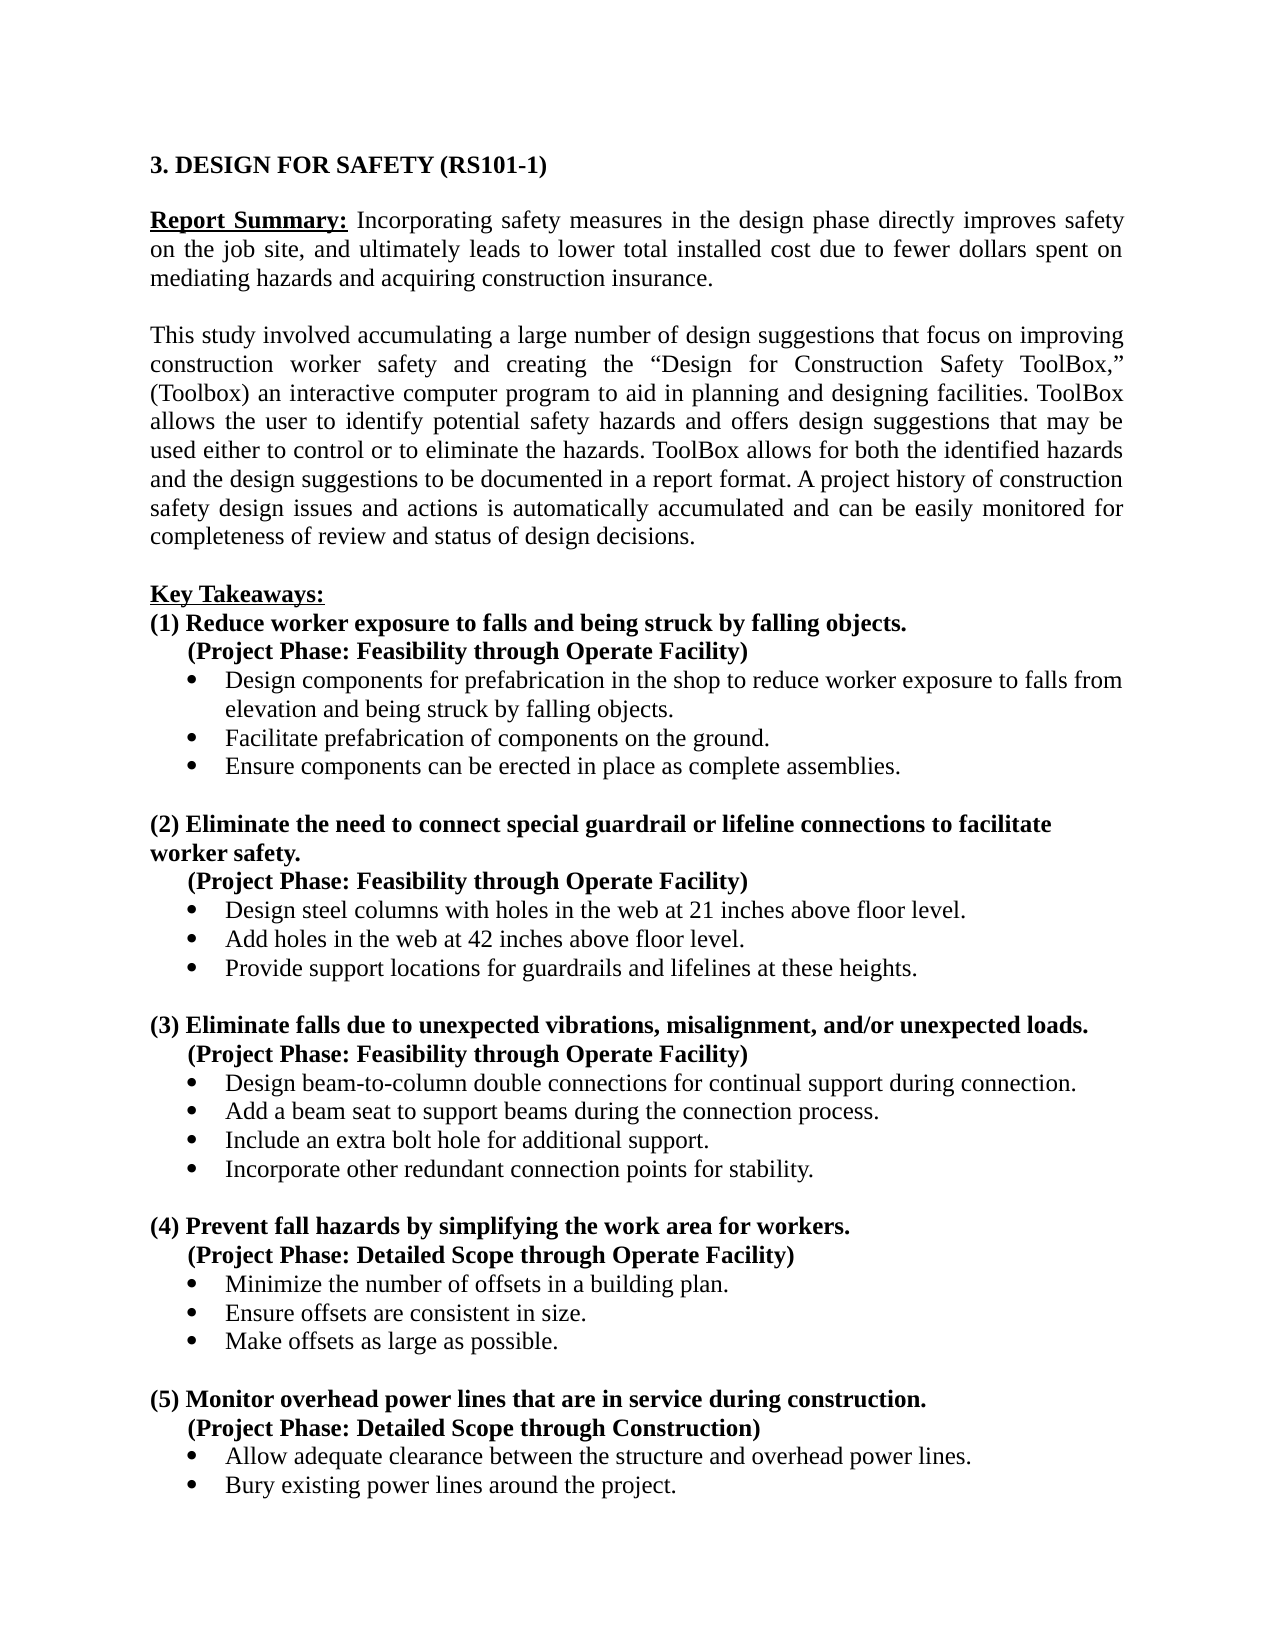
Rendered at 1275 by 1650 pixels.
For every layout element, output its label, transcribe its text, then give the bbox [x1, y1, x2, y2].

list Provide support locations for guardrails and lifelines at these heights. [187, 953, 1125, 981]
subtitle (Project Phase: Feasibility through Operate Facility) [150, 866, 1125, 895]
subtitle (3) Eliminate falls due to unexpected vibrations, misalignment, and/or unexpected loads. [150, 1010, 1125, 1039]
list Make offsets as large as possible. [187, 1326, 1125, 1355]
subtitle (Project Phase: Feasibility through Operate Facility) [150, 1039, 1125, 1068]
text Key Takeaways: [150, 579, 1125, 608]
list Add holes in the web at 42 inches above floor level. [187, 924, 1125, 953]
list Incorporate other redundant connection points for stability. [187, 1154, 1125, 1183]
subtitle (2) Eliminate the need to connect special guardrail or lifeline connections to facilitate worker safety. [150, 809, 1125, 866]
subtitle (Project Phase: Detailed Scope through Operate Facility) [150, 1240, 1125, 1269]
subtitle (1) Reduce worker exposure to falls and being struck by falling objects. [150, 608, 1125, 636]
subtitle (Project Phase: Feasibility through Operate Facility) [150, 636, 1125, 665]
list Ensure components can be erected in place as complete assemblies. [187, 751, 1125, 780]
list Allow adequate clearance between the structure and overhead power lines. [187, 1441, 1125, 1470]
text This study involved accumulating a large number of design suggestions that focus on improving construction worker safety and creating the “Design for Construction Safety ToolBox,” (Toolbox) an interactive computer program to aid in planning and designing facilities. ToolBox allows the user to identify potential safety hazards and offers design suggestions that may be used either to control or to eliminate the hazards. ToolBox allows for both the identified hazards and the design suggestions to be documented in a report format. A project history of construction safety design issues and actions is automatically accumulated and can be easily monitored for completeness of review and status of design decisions. [150, 320, 1125, 550]
subtitle (4) Prevent fall hazards by simplifying the work area for workers. [150, 1211, 1125, 1240]
list Design beam-to-column double connections for continual support during connection. [187, 1068, 1125, 1096]
list Facilitate prefabrication of components on the ground. [187, 723, 1125, 751]
list Design components for prefabrication in the shop to reduce worker exposure to falls from elevation and being struck by falling objects. [187, 665, 1125, 723]
list Design steel columns with holes in the web at 21 inches above floor level. [187, 895, 1125, 924]
subtitle 3. DESIGN FOR SAFETY (RS101-1) [150, 150, 1125, 179]
list Ensure offsets are consistent in size. [187, 1298, 1125, 1326]
list Minimize the number of offsets in a building plan. [187, 1269, 1125, 1298]
subtitle (Project Phase: Detailed Scope through Construction) [150, 1413, 1125, 1441]
list Include an extra bolt hole for additional support. [187, 1125, 1125, 1154]
text Report Summary: Incorporating safety measures in the design phase directly improves safety on the job site, and ultimately leads to lower total installed cost due to fewer dollars spent on mediating hazards and acquiring construction insurance. [150, 205, 1125, 291]
subtitle (5) Monitor overhead power lines that are in service during construction. [150, 1384, 1125, 1413]
list Add a beam seat to support beams during the connection process. [187, 1096, 1125, 1125]
list Bury existing power lines around the project. [187, 1470, 1125, 1499]
